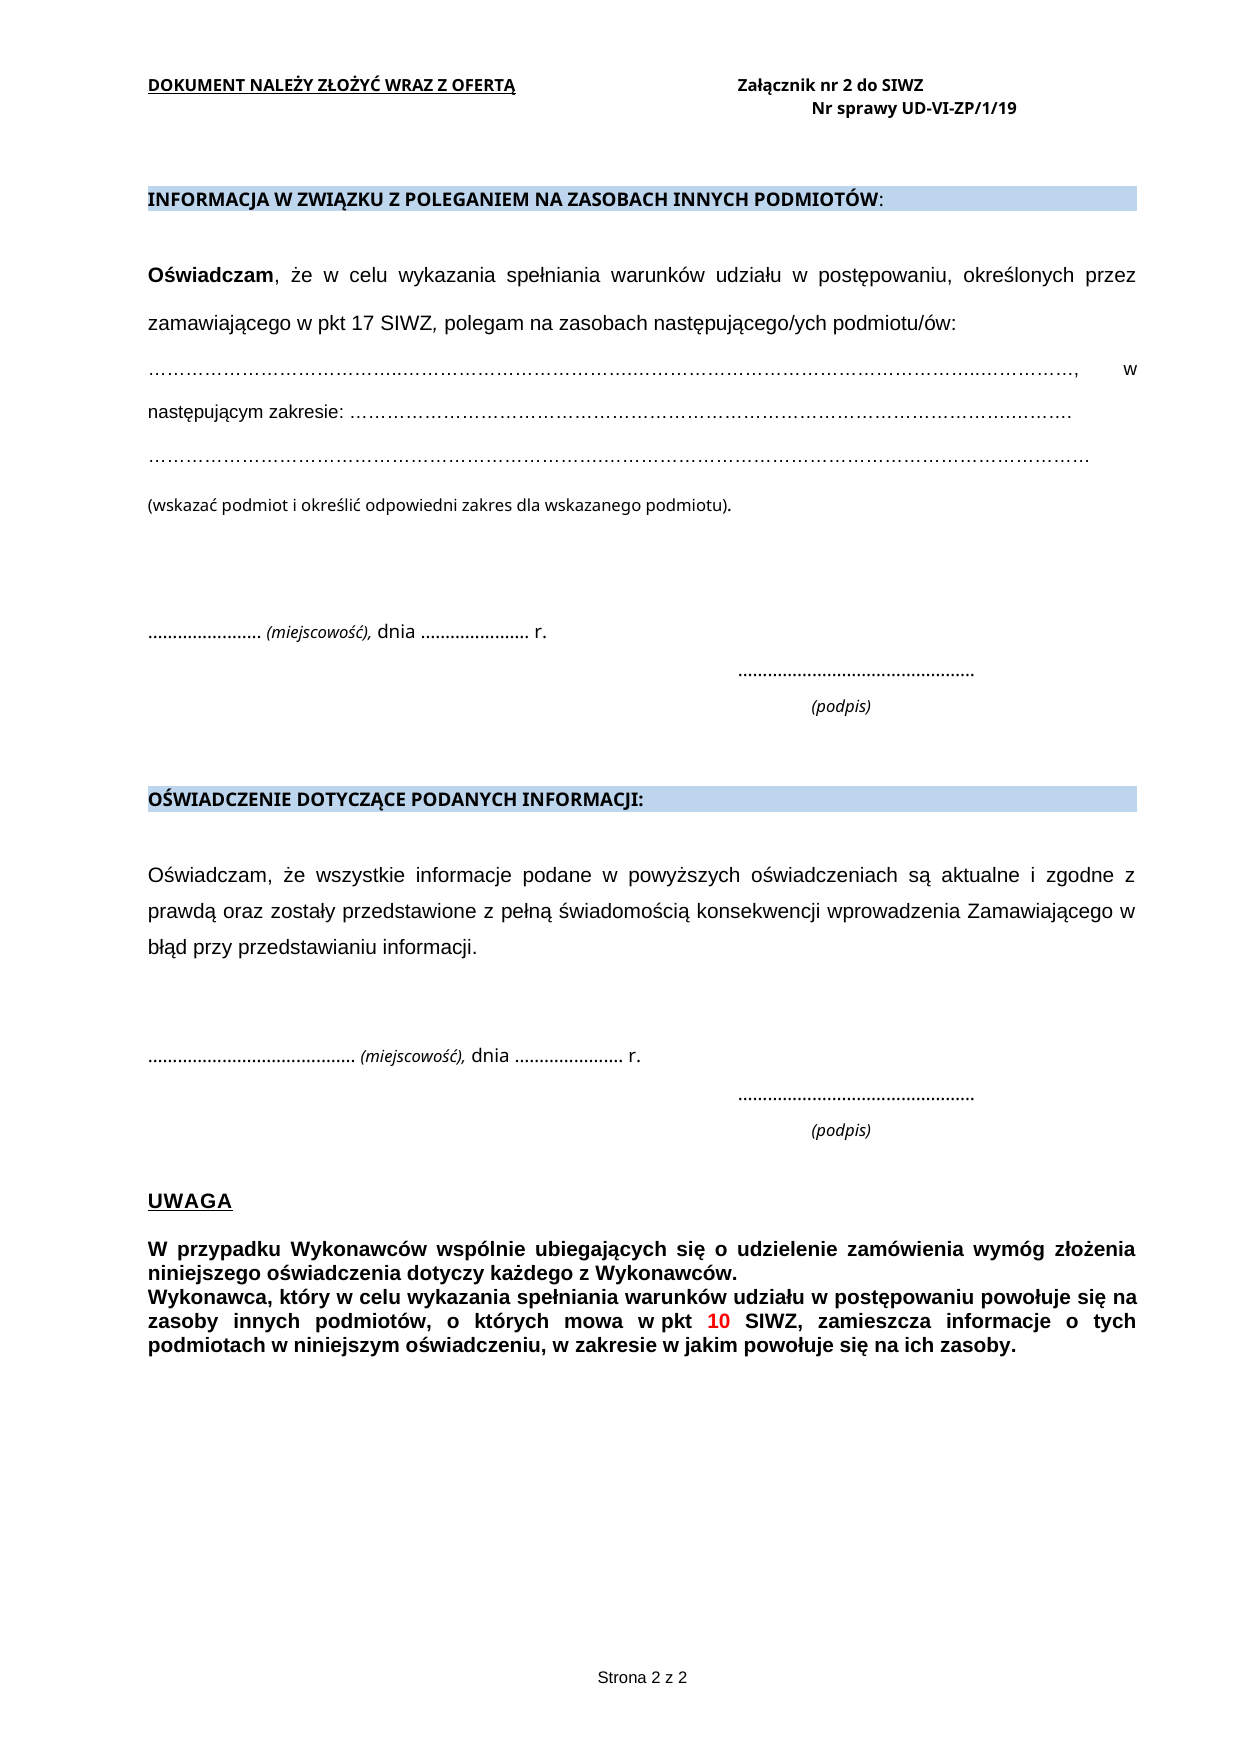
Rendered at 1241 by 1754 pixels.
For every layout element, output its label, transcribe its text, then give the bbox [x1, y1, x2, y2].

text Oświadczam, że w celu wykazania spełniania warunków udziału w postępowaniu, określonych przez zamawiającego w pkt 17 SIWZ, polegam na zasobach następującego/ych podmiotu/ów: [148, 262, 1137, 334]
text Oświadczam, że wszystkie informacje podane w powyższych oświadczeniach są aktualne i zgodne z prawdą oraz zostały przedstawione z pełną świadomością konsekwencji wprowadzenia Zamawiającego w błąd przy przedstawianiu informacji. [148, 863, 1137, 958]
text OŚWIADCZENIE DOTYCZĄCE PODANYCH INFORMACJI: [148, 786, 1137, 812]
text Wykonawca, który w celu wykazania spełniania warunków udziału w postępowaniu powołuje się na zasoby innych podmiotów, o których mowa w pkt 10 SIWZ, zamieszcza informacje o tych podmiotach w niniejszym oświadczeniu, w zakresie w jakim powołuje się na ich zasoby. [148, 1285, 1137, 1357]
text ………………………….….……. (miejscowość), dnia …………………. r. [148, 1042, 1137, 1068]
text (podpis) [738, 695, 1137, 717]
text ………………………………………… [148, 656, 1137, 682]
text UWAGA [148, 1189, 1137, 1213]
text …………………………………..……………………………….………………………………………………..……………, w następującym zakresie: …………………………………………………………………………………………….………. [148, 358, 1137, 423]
text (podpis) [738, 1119, 1137, 1142]
text ………………………………………… [148, 1081, 1137, 1106]
text …………….……. (miejscowość), dnia …………………. r. [148, 618, 1137, 644]
text ……………………………………………………………….…………………………………………………………………… (wskazać podmiot i określić odpowiedni zakres dla wskazanego podmiotu). [148, 444, 1137, 517]
text W przypadku Wykonawców wspólnie ubiegających się o udzielenie zamówienia wymóg złożenia niniejszego oświadczenia dotyczy każdego z Wykonawców. [148, 1237, 1137, 1285]
text INFORMACJA W ZWIĄZKU Z POLEGANIEM NA ZASOBACH INNYCH PODMIOTÓW: [148, 186, 1137, 211]
